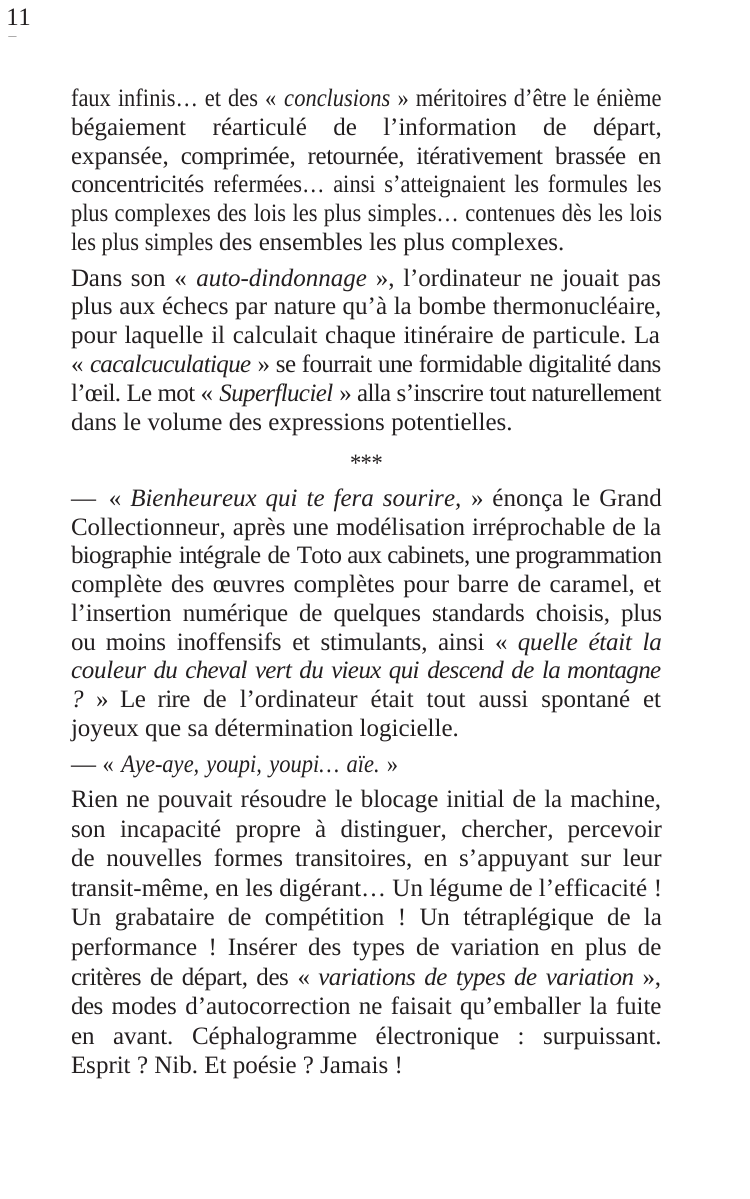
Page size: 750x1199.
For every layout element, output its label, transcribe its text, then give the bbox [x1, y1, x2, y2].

list « Aye-aye, youpi, youpi… aïe. » [71, 749, 712, 777]
text « cacalcuculatique » se fourrait une formidable digitalité dans l’œil. Le mot « Superfluciel » alla s’inscrire tout naturellement dans le volume des expressions potentielles. [71, 349, 662, 436]
text faux infinis… et des « conclusions » méritoires d’être le énième bégaiement réarticulé de l’information de départ, expansée, comprimée, retournée, itérativement brassée en concentricités refermées… ainsi s’atteignaient les formules les plus complexes des lois les plus simples… contenues dès les lois les plus simples des ensembles les plus complexes. [71, 83, 662, 256]
text *** [37, 448, 695, 476]
list « Bienheureux qui te fera sourire, » énonça le Grand Collectionneur, après une modélisation irréprochable de la biographie intégrale de Toto aux cabinets, une programmation complète des œuvres complètes pour barre de caramel, et l’insertion numérique de quelques standards choisis, plus ou moins inoffensifs et stimulants, ainsi « quelle était la couleur du cheval vert du vieux qui descend de la montagne ? » Le rire de l’ordinateur était tout aussi spontané et joyeux que sa détermination logicielle. [71, 483, 662, 742]
text Rien ne pouvait résoudre le blocage initial de la machine, son incapacité propre à distinguer, chercher, percevoir de nouvelles formes transitoires, en s’appuyant sur leur transit-même, en les digérant… Un légume de l’efficacité ! Un grabataire de compétition ! Un tétraplégique de la performance ! Insérer des types de variation en plus de critères de départ, des « variations de types de variation », des modes d’autocorrection ne faisait qu’emballer la fuite en avant. Céphalogramme électronique : surpuissant. Esprit ? Nib. Et poésie ? Jamais ! [71, 784, 662, 1079]
text Dans son « auto-dindonnage », l’ordinateur ne jouait pas plus aux échecs par nature qu’à la bombe thermonucléaire, pour laquelle il calculait chaque itinéraire de particule. La [71, 263, 662, 349]
